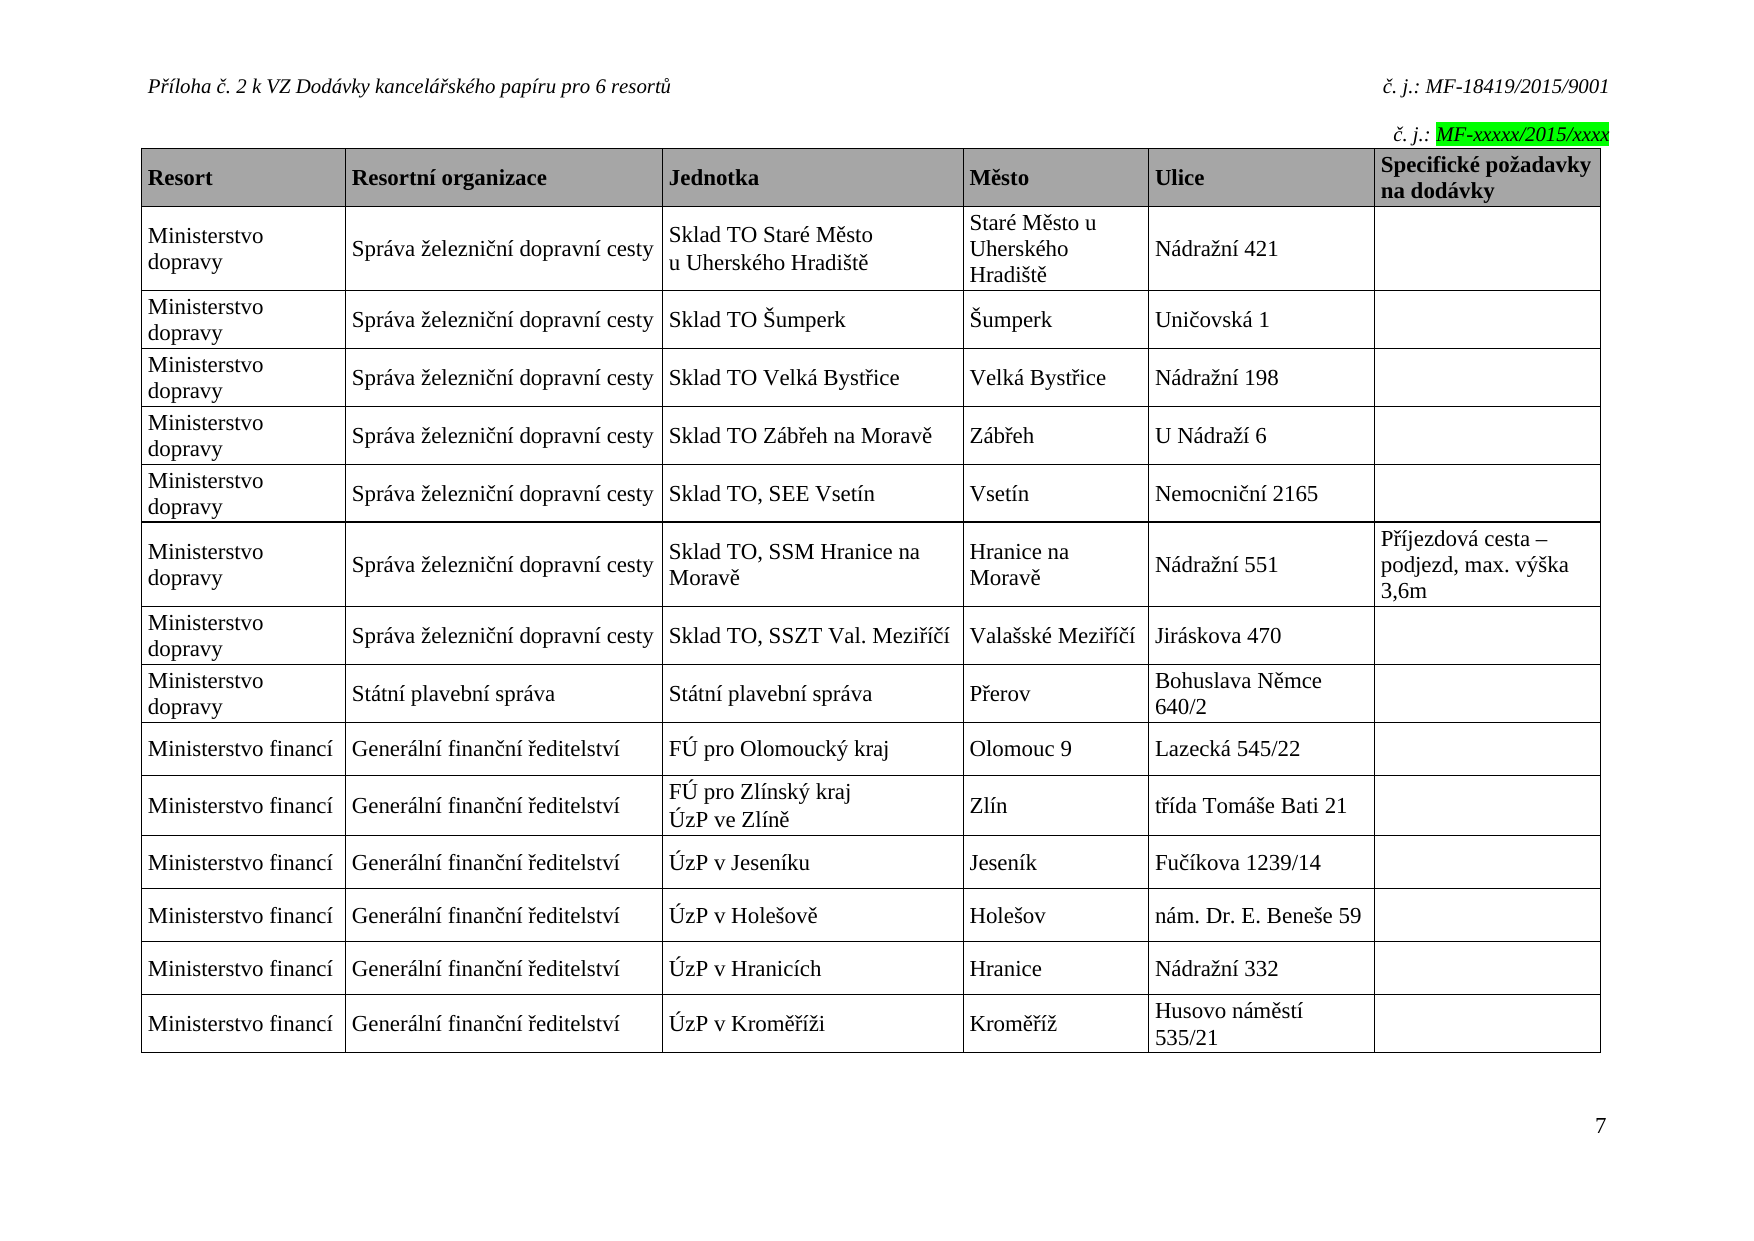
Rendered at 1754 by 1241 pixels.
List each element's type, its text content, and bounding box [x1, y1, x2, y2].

table_cell Nádražní 421 [1149, 207, 1374, 290]
table_cell Generální finanční ředitelství [346, 995, 662, 1052]
table_header Resort [142, 149, 345, 206]
table_header Resortní organizace [346, 149, 662, 206]
table_cell Přerov [964, 665, 1148, 722]
table_cell [1375, 607, 1600, 664]
table_cell Husovo náměstí 535/21 [1149, 995, 1374, 1052]
table_cell [1375, 995, 1600, 1052]
table_cell Sklad TO Šumperk [663, 291, 963, 348]
table_cell Holešov [964, 889, 1148, 941]
table_cell [1375, 207, 1600, 290]
table_cell [1375, 665, 1600, 722]
table_header Specifické požadavky na dodávky [1375, 149, 1600, 206]
table_cell Staré Město u Uherského Hradiště [964, 207, 1148, 290]
table_cell Lazecká 545/22 [1149, 723, 1374, 775]
table_cell Sklad TO, SEE Vsetín [663, 465, 963, 521]
table_header Jednotka [663, 149, 963, 206]
table_header Město [964, 149, 1148, 206]
table_cell Kroměříž [964, 995, 1148, 1052]
table_cell Fučíkova 1239/14 [1149, 836, 1374, 888]
table_cell Ministerstvo dopravy [142, 291, 345, 348]
table_cell Jeseník [964, 836, 1148, 888]
table_cell Správa železniční dopravní cesty [346, 465, 662, 521]
table_cell Ministerstvo financí [142, 889, 345, 941]
table_cell Sklad TO Velká Bystřice [663, 349, 963, 406]
table_cell [1375, 349, 1600, 406]
table_cell ÚzP v Hranicích [663, 942, 963, 994]
table_cell Příjezdová cesta – podjezd, max. výška 3,6m [1375, 523, 1600, 606]
table_cell [1375, 776, 1600, 835]
table_cell ÚzP v Holešově [663, 889, 963, 941]
table_cell Sklad TO Zábřeh na Moravě [663, 407, 963, 463]
table_cell Generální finanční ředitelství [346, 776, 662, 835]
table_cell Správa železniční dopravní cesty [346, 607, 662, 664]
table_header Ulice [1149, 149, 1374, 206]
table_cell Uničovská 1 [1149, 291, 1374, 348]
table_cell Generální finanční ředitelství [346, 723, 662, 775]
table_cell Nádražní 198 [1149, 349, 1374, 406]
table_cell Generální finanční ředitelství [346, 836, 662, 888]
table_cell Ministerstvo dopravy [142, 349, 345, 406]
table_cell Bohuslava Němce 640/2 [1149, 665, 1374, 722]
table_cell Hranice na Moravě [964, 523, 1148, 606]
table_cell Ministerstvo financí [142, 995, 345, 1052]
table_cell Jiráskova 470 [1149, 607, 1374, 664]
table_cell Vsetín [964, 465, 1148, 521]
table_cell Ministerstvo financí [142, 776, 345, 835]
table_cell [1375, 889, 1600, 941]
table_cell třída Tomáše Bati 21 [1149, 776, 1374, 835]
table_cell Ministerstvo financí [142, 942, 345, 994]
table_cell FÚ pro Olomoucký kraj [663, 723, 963, 775]
table_cell Ministerstvo dopravy [142, 465, 345, 521]
table_cell Nádražní 551 [1149, 523, 1374, 606]
table_cell Zábřeh [964, 407, 1148, 463]
table_cell Valašské Meziříčí [964, 607, 1148, 664]
table_cell [1375, 407, 1600, 463]
table_cell Ministerstvo dopravy [142, 207, 345, 290]
table_cell [1375, 723, 1600, 775]
table_cell Šumperk [964, 291, 1148, 348]
table_cell [1375, 836, 1600, 888]
table_cell [1375, 465, 1600, 521]
table_cell Nemocniční 2165 [1149, 465, 1374, 521]
table_cell Sklad TO Staré Město u Uherského Hradiště [663, 207, 963, 290]
table_cell Ministerstvo financí [142, 836, 345, 888]
table_cell Ministerstvo dopravy [142, 407, 345, 463]
table_cell Státní plavební správa [663, 665, 963, 722]
table_cell Ministerstvo dopravy [142, 523, 345, 606]
table_cell ÚzP v Kroměříži [663, 995, 963, 1052]
table_cell U Nádraží 6 [1149, 407, 1374, 463]
table_cell ÚzP v Jeseníku [663, 836, 963, 888]
table_cell Zlín [964, 776, 1148, 835]
table_cell Správa železniční dopravní cesty [346, 523, 662, 606]
table_cell Ministerstvo dopravy [142, 665, 345, 722]
table_cell Velká Bystřice [964, 349, 1148, 406]
table_cell Generální finanční ředitelství [346, 889, 662, 941]
table_cell FÚ pro Zlínský kraj ÚzP ve Zlíně [663, 776, 963, 835]
table_cell Sklad TO, SSM Hranice na Moravě [663, 523, 963, 606]
table_cell Správa železniční dopravní cesty [346, 207, 662, 290]
table_cell Olomouc 9 [964, 723, 1148, 775]
table_cell Správa železniční dopravní cesty [346, 349, 662, 406]
table_cell Správa železniční dopravní cesty [346, 291, 662, 348]
table_cell [1375, 291, 1600, 348]
table_cell Sklad TO, SSZT Val. Meziříčí [663, 607, 963, 664]
table_cell nám. Dr. E. Beneše 59 [1149, 889, 1374, 941]
table_cell Správa železniční dopravní cesty [346, 407, 662, 463]
table_cell Ministerstvo dopravy [142, 607, 345, 664]
table_cell Generální finanční ředitelství [346, 942, 662, 994]
table_cell Nádražní 332 [1149, 942, 1374, 994]
table_cell Ministerstvo financí [142, 723, 345, 775]
table_cell Hranice [964, 942, 1148, 994]
table_cell [1375, 942, 1600, 994]
table_cell Státní plavební správa [346, 665, 662, 722]
